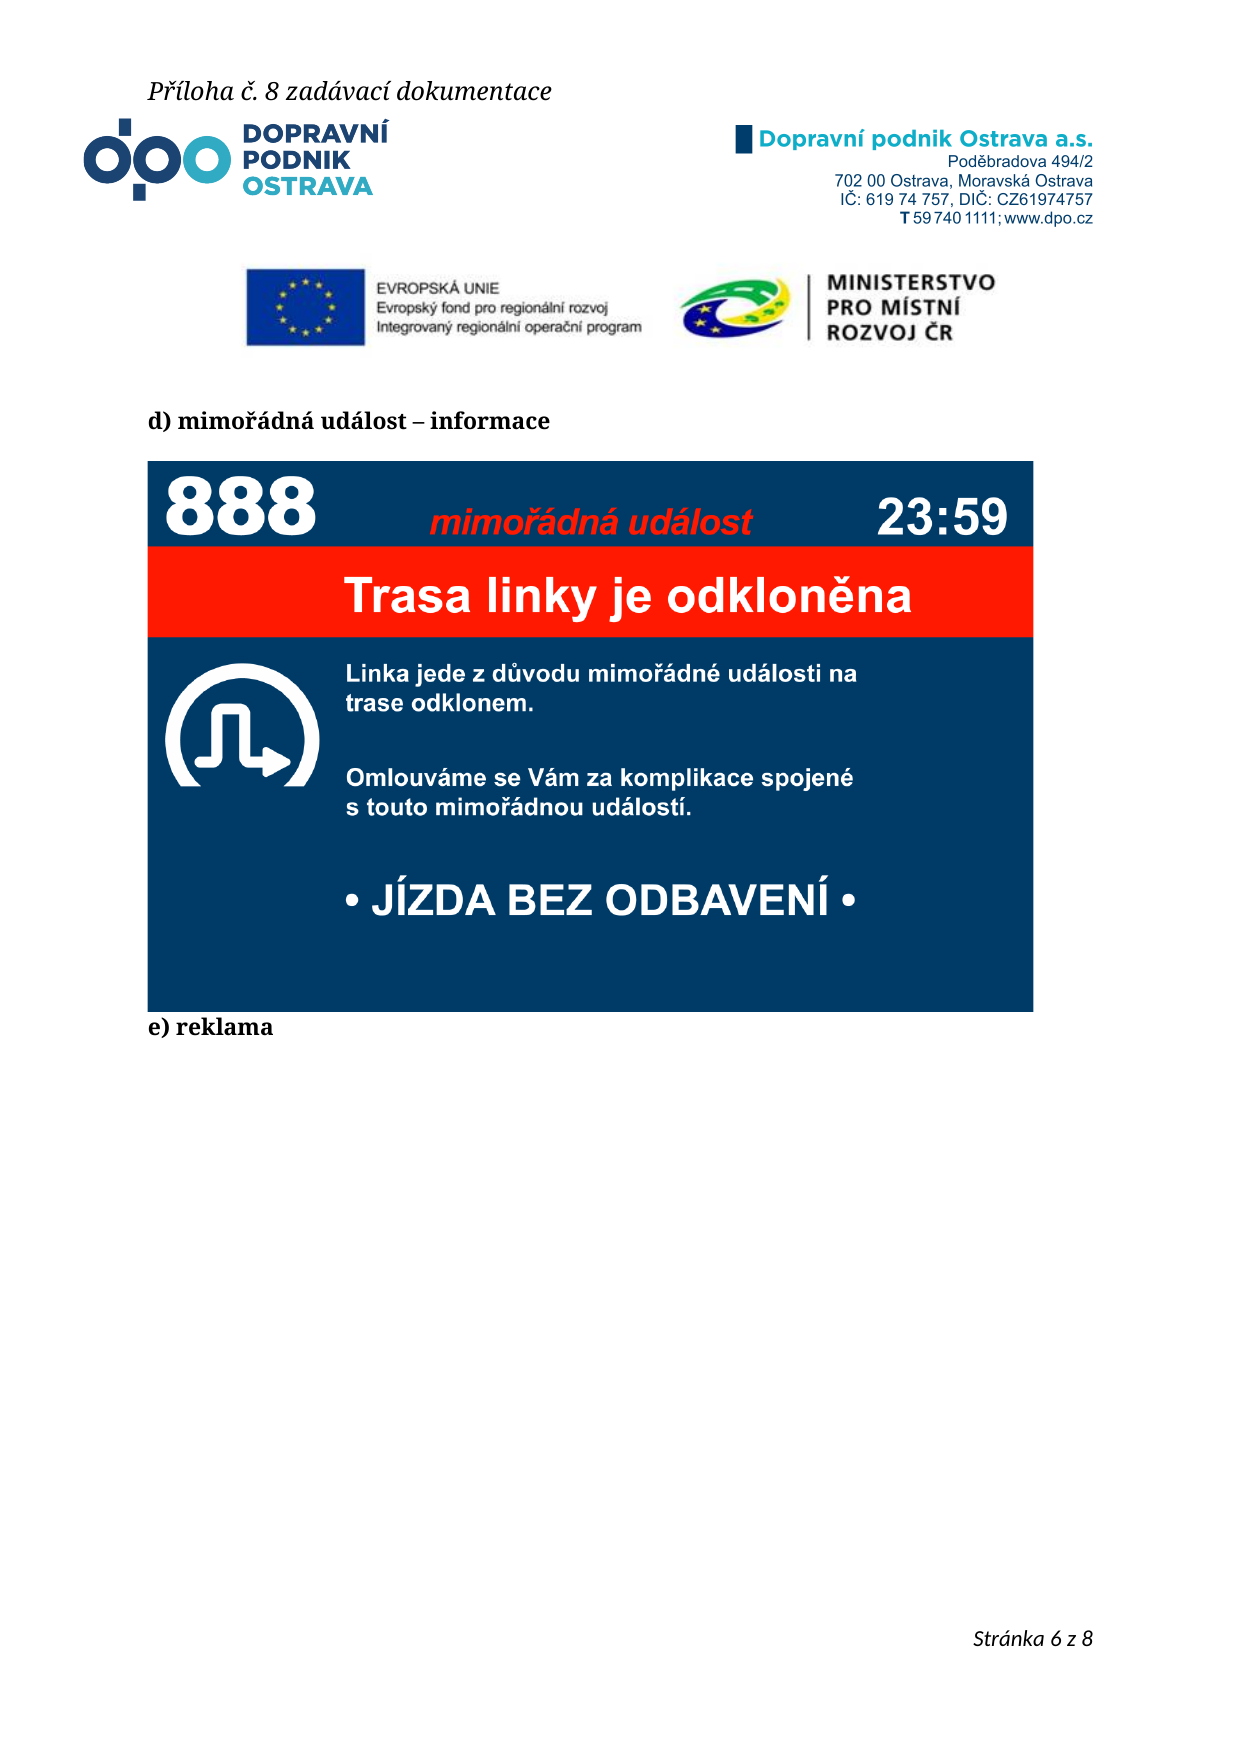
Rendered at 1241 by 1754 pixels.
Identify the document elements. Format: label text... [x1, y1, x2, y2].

picture [147, 461, 1034, 1012]
picture [735, 125, 1093, 227]
picture [83, 118, 390, 201]
text d) mimořádná událost – informace [148, 404, 1093, 436]
picture [220, 244, 1020, 371]
text e) reklama [148, 1011, 1093, 1042]
